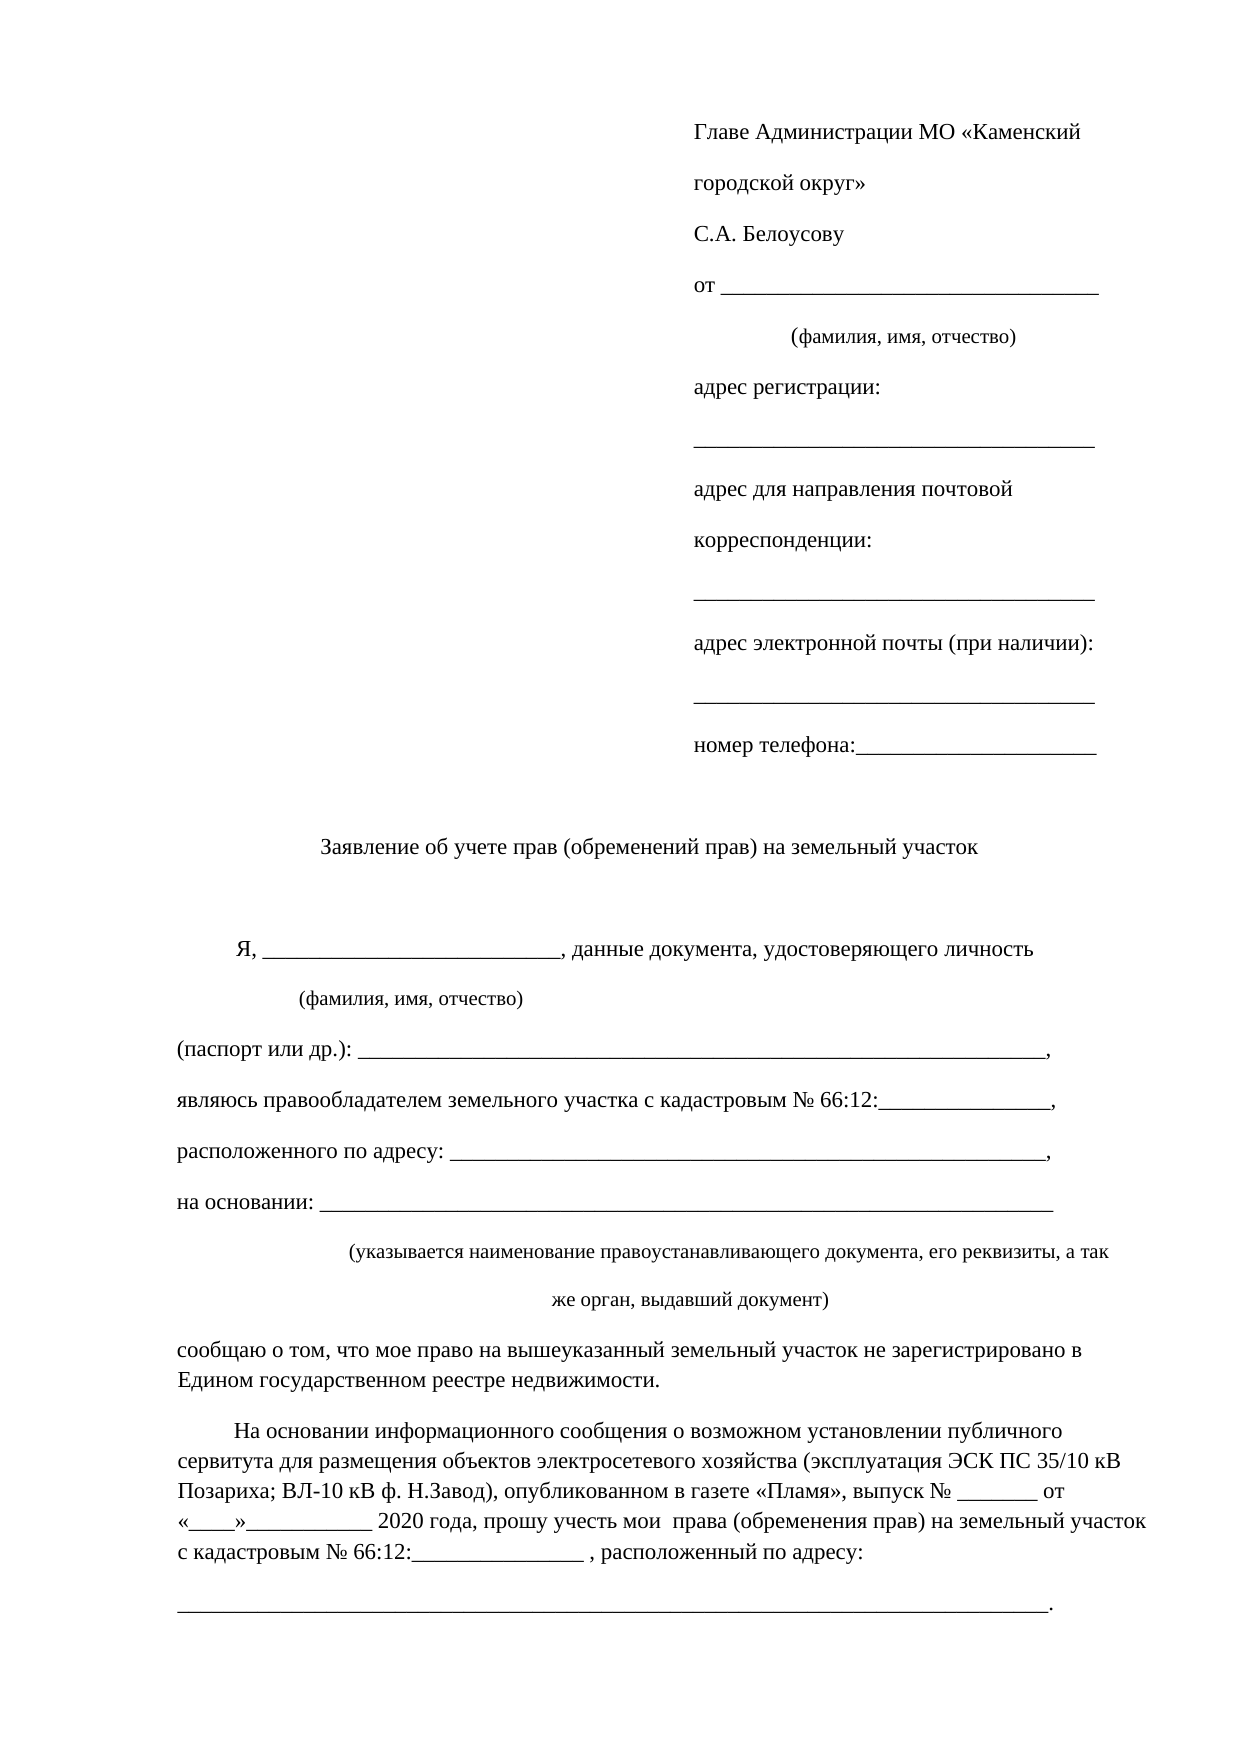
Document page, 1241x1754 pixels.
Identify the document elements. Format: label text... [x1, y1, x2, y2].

text Заявление об учете прав (обременений прав) на земельный участок [177, 833, 1152, 859]
text адрес регистрации: [177, 373, 1152, 400]
text (паспорт или др.): ____________________________________________________________, [177, 1034, 1152, 1061]
text На основании информационного сообщения о возможном установлении публичного сервитута для размещения объектов электросетевого хозяйства (эксплуатация ЭСК ПС 35/10 кВ Позариха; ВЛ-10 кВ ф. Н.Завод), опубликованном в газете «Пламя», выпуск № _______ от «____»___________ 2020 года, прошу учесть мои права (обременения прав) на земельный участок с кадастровым № 66:12:_______________ , расположенный по адресу: [177, 1417, 1152, 1564]
text номер телефона:_____________________ [177, 731, 1152, 757]
text же орган, выдавший документ) [177, 1287, 1152, 1311]
text ____________________________________________________________________________. [177, 1589, 1152, 1615]
text ___________________________________ [177, 424, 1152, 451]
text (фамилия, имя, отчество) [177, 322, 1152, 349]
text от _________________________________ [177, 271, 1152, 298]
text Главе Администрации МО «Каменский [177, 118, 1152, 144]
text на основании: ________________________________________________________________ [177, 1188, 1152, 1214]
text адрес для направления почтовой [177, 475, 1152, 502]
text расположенного по адресу: ____________________________________________________, [177, 1137, 1152, 1163]
text Я, __________________________, данные документа, удостоверяющего личность [177, 935, 1152, 961]
text (указывается наименование правоустанавливающего документа, его реквизиты, а так [177, 1239, 1152, 1263]
text сообщаю о том, что мое право на вышеуказанный земельный участок не зарегистрировано в Едином государственном реестре недвижимости. [177, 1336, 1152, 1392]
text (фамилия, имя, отчество) [177, 986, 1152, 1010]
text ___________________________________ [177, 577, 1152, 604]
text С.А. Белоусову [177, 220, 1152, 247]
text городской округ» [177, 169, 1152, 196]
text адрес электронной почты (при наличии): [177, 628, 1152, 655]
text являюсь правообладателем земельного участка с кадастровым № 66:12:_______________, [177, 1086, 1152, 1112]
text ___________________________________ [177, 679, 1152, 706]
text корреспонденции: [177, 526, 1152, 553]
